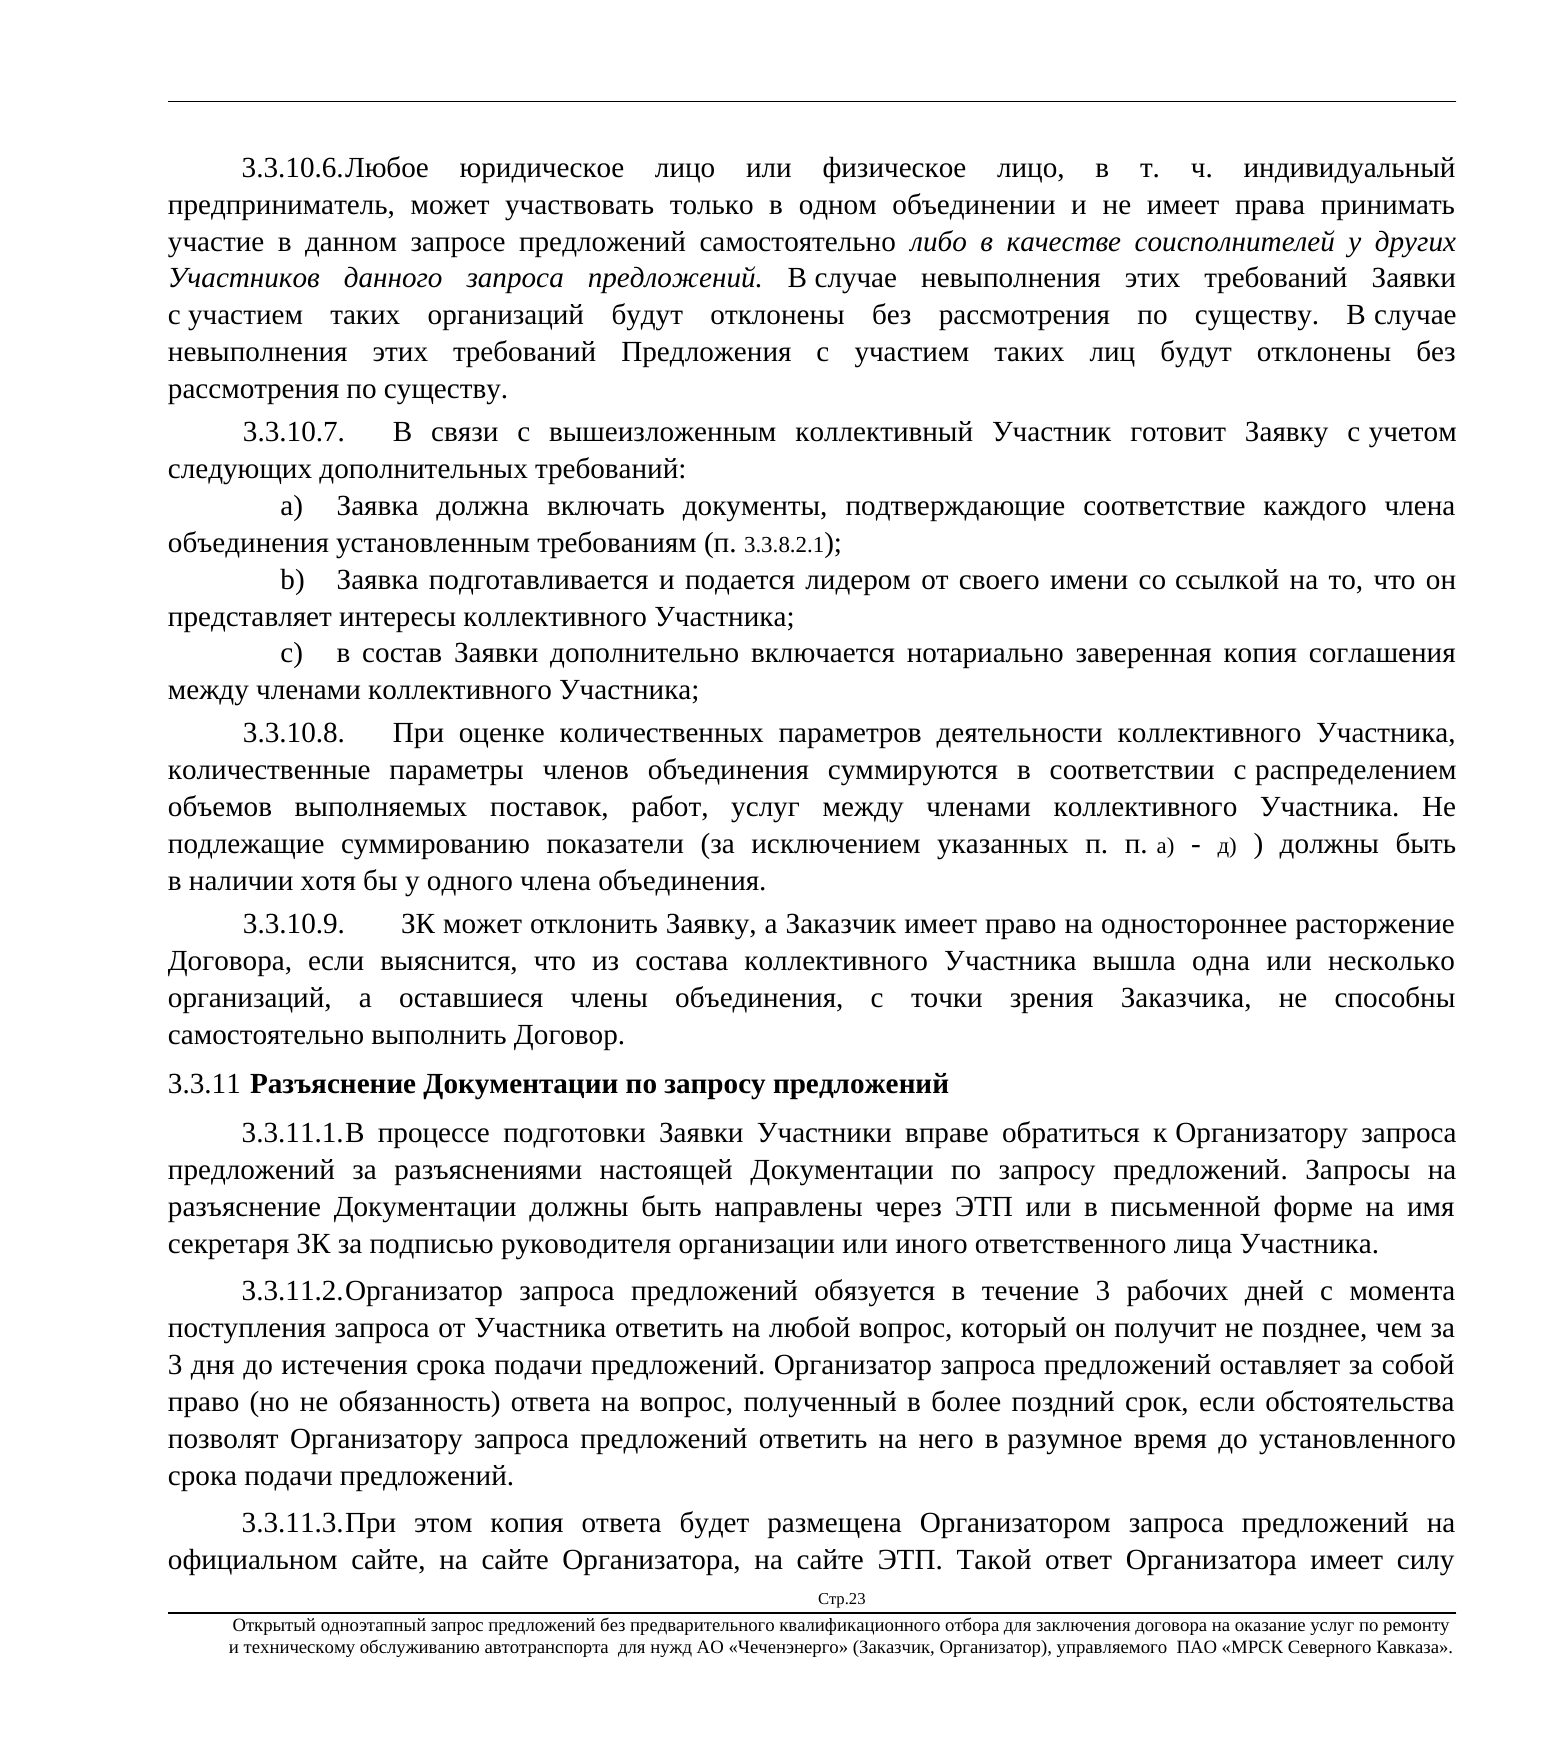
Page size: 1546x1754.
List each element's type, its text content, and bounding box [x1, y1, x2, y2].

list Организатор запроса предложений обязуется в течение 3 рабочих дней с момента поступления запроса от Участника ответить на любой вопрос, который он получит не позднее, чем за 3 дня до истечения срока подачи предложений. Организатор запроса предложений оставляет за собой право (но не обязанность) ответа на вопрос, полученный в более поздний срок, если обстоятельства позволят Организатору запроса предложений ответить на него в разумное время до установленного срока подачи предложений. [168, 1273, 1456, 1491]
list В связи с вышеизложенным коллективный Участник готовит Заявку с учетом следующих дополнительных требований: [168, 414, 1456, 485]
list Заявка должна включать документы, подтверждающие соответствие каждого члена объединения установленным требованиям (п. 3.3.8.2.1); [168, 488, 1456, 558]
list в состав Заявки дополнительно включается нотариально заверенная копия соглашения между членами коллективного Участника; [168, 636, 1456, 706]
list В процессе подготовки Заявки Участники вправе обратиться к Организатору запроса предложений за разъяснениями настоящей Документации по запросу предложений. Запросы на разъяснение Документации должны быть направлены через ЭТП или в письменной форме на имя секретаря ЗК за подписью руководителя организации или иного ответственного лица Участника. [168, 1116, 1456, 1260]
list Заявка подготавливается и подается лидером от своего имени со ссылкой на то, что он представляет интересы коллективного Участника; [168, 562, 1456, 632]
list Любое юридическое лицо или физическое лицо, в т. ч. индивидуальный предприниматель, может участвовать только в одном объединении и не имеет права принимать участие в данном запросе предложений самостоятельно либо в качестве соисполнителей у других Участников данного запроса предложений. В случае невыполнения этих требований Заявки с участием таких организаций будут отклонены без рассмотрения по существу. В случае невыполнения этих требований Предложения с участием таких лиц будут отклонены без рассмотрения по существу. [168, 150, 1456, 405]
list ЗК может отклонить Заявку, а Заказчик имеет право на одностороннее расторжение Договора, если выяснится, что из состава коллективного Участника вышла одна или несколько организаций, а оставшиеся члены объединения, с точки зрения Заказчика, не способны самостоятельно выполнить Договор. [168, 906, 1456, 1050]
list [168, 1505, 1456, 1576]
list При оценке количественных параметров деятельности коллективного Участника, количественные параметры членов объединения суммируются в соответствии с распределением объемов выполняемых поставок, работ, услуг между членами коллективного Участника. Не подлежащие суммированию показатели (за исключением указанных п. п. а) - е) 3.3.8.2) должны быть в наличии хотя бы у одного члена объединения. [168, 716, 1456, 897]
subtitle Разъяснение Документации по запросу предложений [168, 1066, 1456, 1100]
